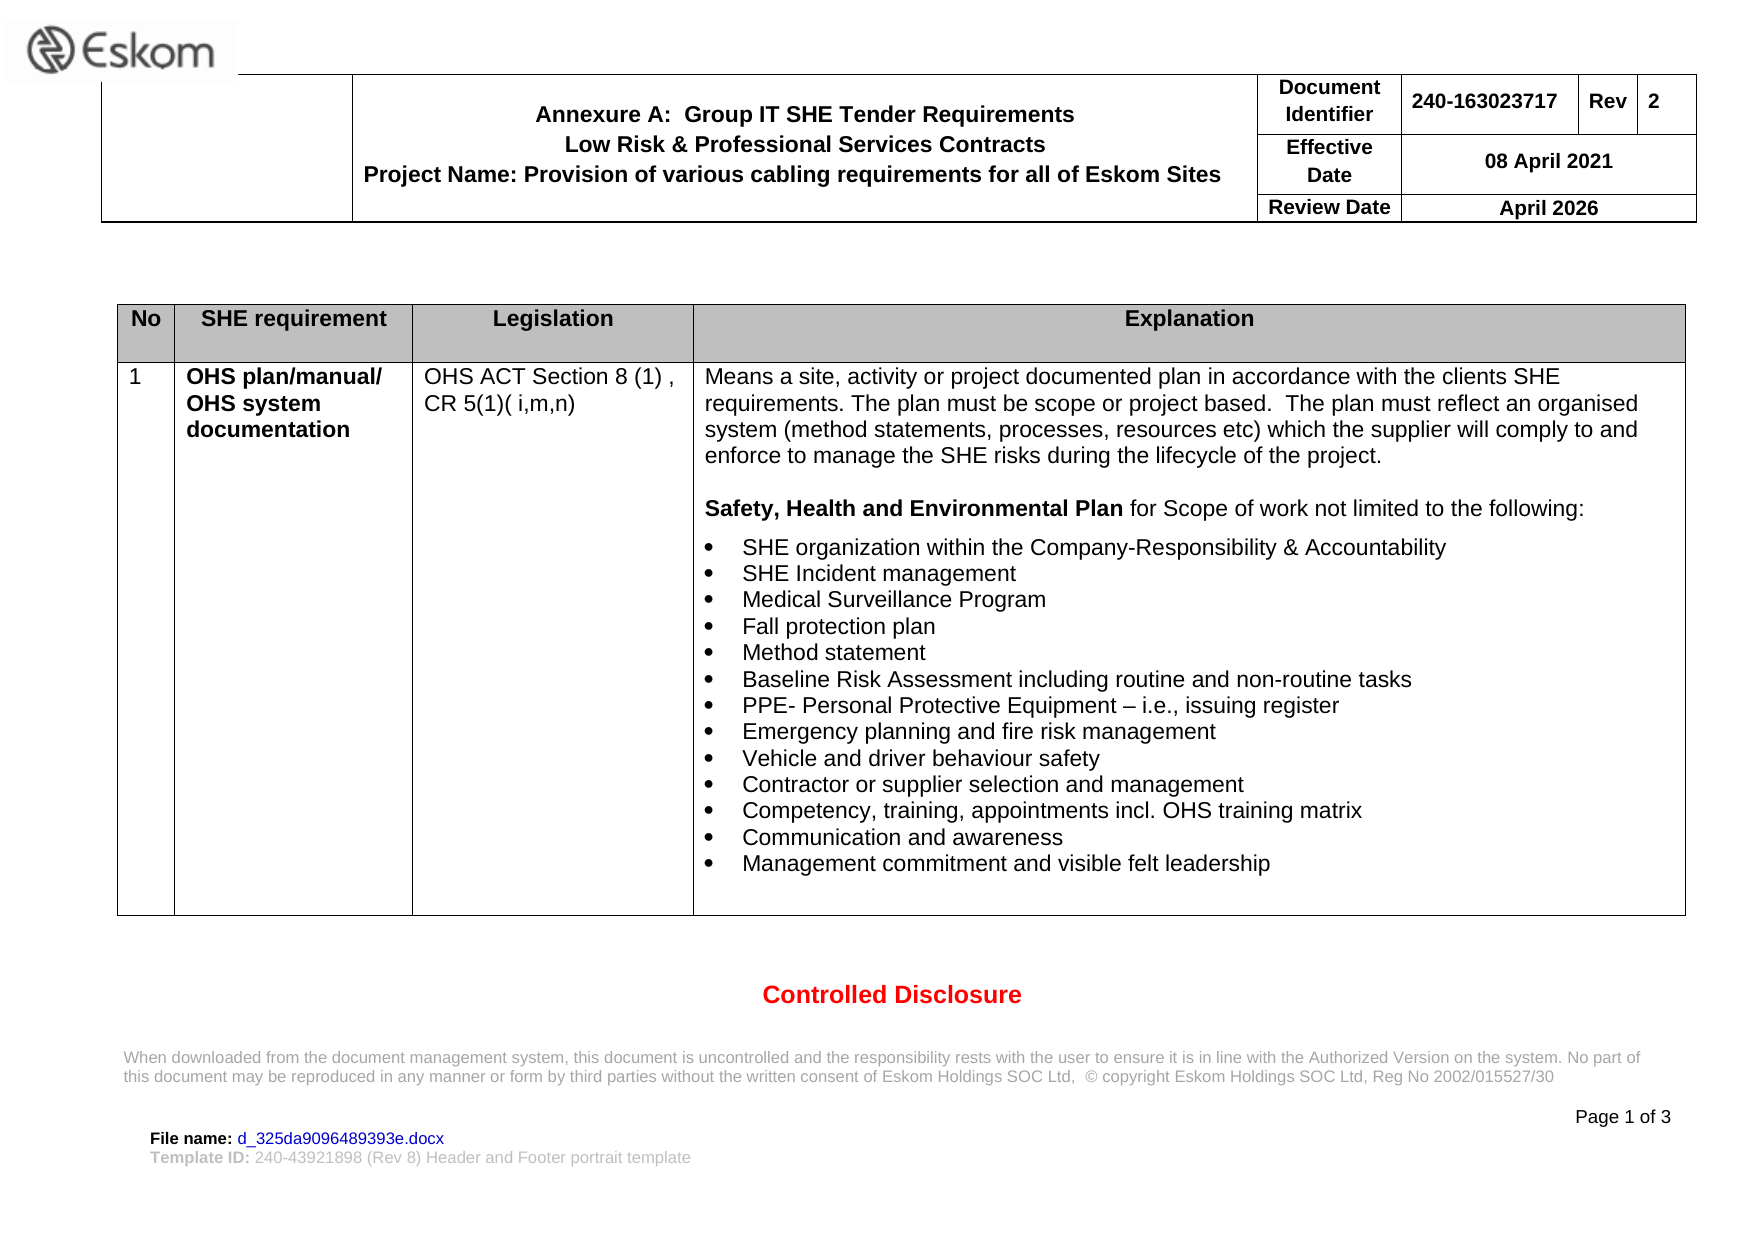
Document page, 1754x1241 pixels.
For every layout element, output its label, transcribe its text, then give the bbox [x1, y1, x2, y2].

table_header Explanation [694, 305, 1685, 362]
table_header SHE requirement [175, 305, 412, 362]
table_cell OHS plan/manual/ OHS system documentation [175, 363, 412, 915]
table_header No [118, 305, 174, 362]
table_cell Means a site, activity or project documented plan in accordance with the clients SHE requirements. The plan must be scope or project based. The plan must reflect an organised system (method statements, processes, resources etc) which the supplier will comply to and enforce to manage the SHE risks during the lifecycle of the project. Safety, Health and Environmental Plan for Scope of work not limited to the following: SHE organization within the Company-Responsibility & Accountability SHE Incident management Medical Surveillance Program Fall protection plan Method statement Baseline Risk Assessment including routine and non-routine tasks PPE- Personal Protective Equipment – i.e., issuing register Emergency planning and fire risk management Vehicle and driver behaviour safety Contractor or supplier selection and management Competency, training, appointments incl. OHS training matrix Communication and awareness Management commitment and visible felt leadership [694, 363, 1685, 915]
table_cell 1 [118, 363, 174, 915]
table_cell OHS ACT Section 8 (1) , CR 5(1)( i,m,n) [413, 363, 693, 915]
table_header Legislation [413, 305, 693, 362]
